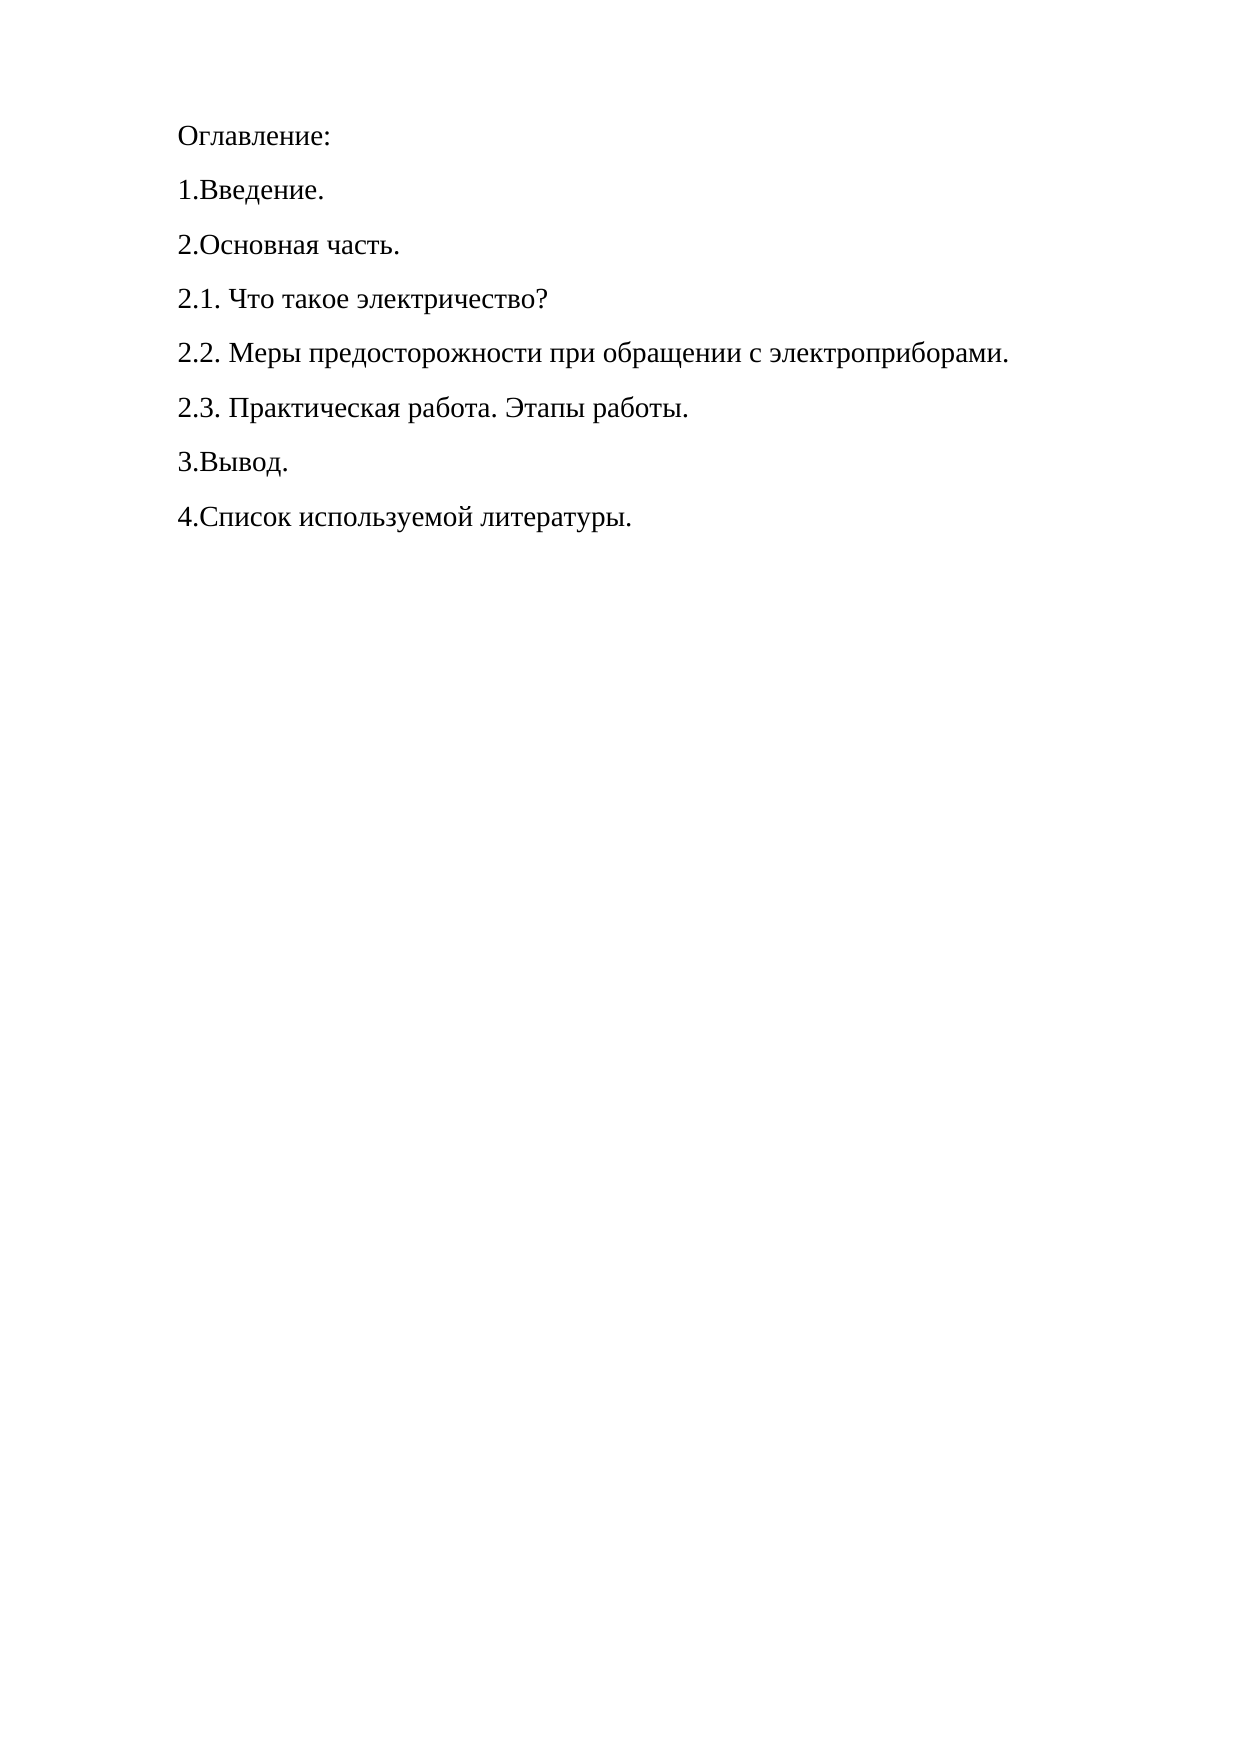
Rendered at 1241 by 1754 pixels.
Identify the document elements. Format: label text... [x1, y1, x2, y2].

text 2.Основная часть. [177, 227, 1152, 260]
text Оглавление: [177, 118, 1152, 152]
text 2.2. Меры предосторожности при обращении с электроприборами. [177, 336, 1152, 369]
text 2.3. Практическая работа. Этапы работы. [177, 390, 1152, 423]
text 2.1. Что такое электричество? [177, 281, 1152, 315]
text 1.Введение. [177, 172, 1152, 206]
text 3.Вывод. [177, 444, 1152, 478]
text 4.Список используемой литературы. [177, 499, 1152, 532]
